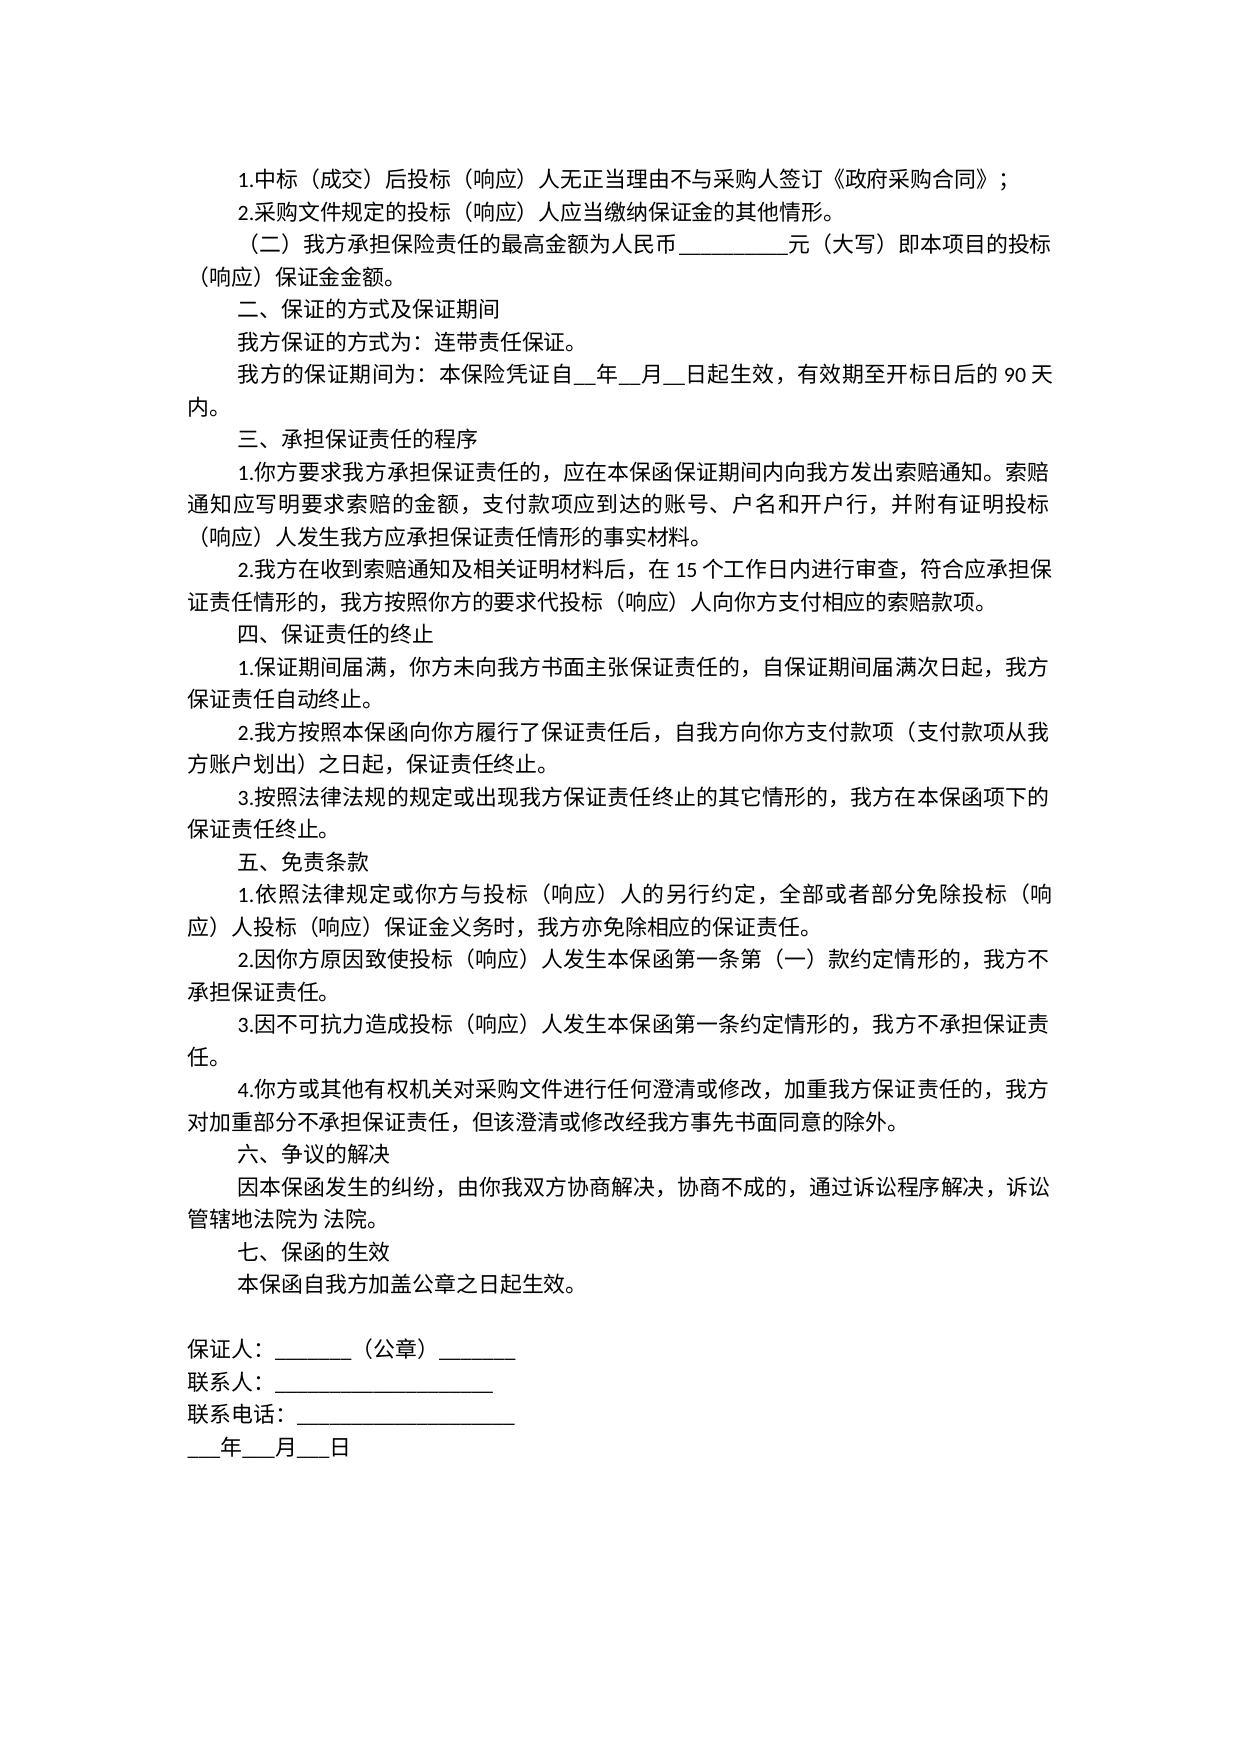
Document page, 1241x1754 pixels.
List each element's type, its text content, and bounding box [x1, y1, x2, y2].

text 1.你方要求我方承担保证责任的，应在本保函保证期间内向我方发出索赔通知。索赔通知应写明要求索赔的金额，支付款项应到达的账号、户名和开户行，并附有证明投标（响应）人发生我方应承担保证责任情形的事实材料。 [187, 454, 1053, 552]
text 1.保证期间届满，你方未向我方书面主张保证责任的，自保证期间届满次日起，我方保证责任自动终止。 [187, 649, 1053, 714]
text 我方保证的方式为：连带责任保证。 [187, 324, 1053, 357]
text 3.因不可抗力造成投标（响应）人发生本保函第一条约定情形的，我方不承担保证责任。 [187, 1007, 1053, 1072]
text 2.采购文件规定的投标（响应）人应当缴纳保证金的其他情形。 [187, 194, 1053, 227]
text 我方的保证期间为：本保险凭证自__年__月__日起生效，有效期至开标日后的90天内。 [187, 357, 1053, 422]
text 二、保证的方式及保证期间 [187, 292, 1053, 324]
text 四、保证责任的终止 [187, 617, 1053, 649]
text 3.按照法律法规的规定或出现我方保证责任终止的其它情形的，我方在本保函项下的保证责任终止。 [187, 779, 1053, 844]
text 联系人：____________________ [187, 1364, 1053, 1397]
text 三、承担保证责任的程序 [187, 422, 1053, 454]
text 六、争议的解决 [187, 1137, 1053, 1169]
text 五、免责条款 [187, 844, 1053, 877]
text 七、保函的生效 [187, 1234, 1053, 1267]
text （二）我方承担保险责任的最高金额为人民币__________元（大写）即本项目的投标（响应）保证金金额。 [187, 227, 1053, 292]
text 保证人：_______（公章）_______ [187, 1332, 1053, 1364]
text 2.我方按照本保函向你方履行了保证责任后，自我方向你方支付款项（支付款项从我方账户划出）之日起，保证责任终止。 [187, 714, 1053, 779]
text 1.中标（成交）后投标（响应）人无正当理由不与采购人签订《政府采购合同》； [187, 162, 1053, 194]
text 本保函自我方加盖公章之日起生效。 [187, 1267, 1053, 1299]
text 1.依照法律规定或你方与投标（响应）人的另行约定，全部或者部分免除投标（响应）人投标（响应）保证金义务时，我方亦免除相应的保证责任。 [187, 877, 1053, 942]
text ___年___月___日 [187, 1429, 1053, 1462]
text 2.因你方原因致使投标（响应）人发生本保函第一条第（一）款约定情形的，我方不承担保证责任。 [187, 942, 1053, 1007]
text 联系电话：____________________ [187, 1397, 1053, 1429]
text 4.你方或其他有权机关对采购文件进行任何澄清或修改，加重我方保证责任的，我方对加重部分不承担保证责任，但该澄清或修改经我方事先书面同意的除外。 [187, 1072, 1053, 1137]
text 因本保函发生的纠纷，由你我双方协商解决，协商不成的，通过诉讼程序解决，诉讼管辖地法院为 法院。 [187, 1169, 1053, 1234]
text 2.我方在收到索赔通知及相关证明材料后，在15个工作日内进行审查，符合应承担保证责任情形的，我方按照你方的要求代投标（响应）人向你方支付相应的索赔款项。 [187, 552, 1053, 617]
